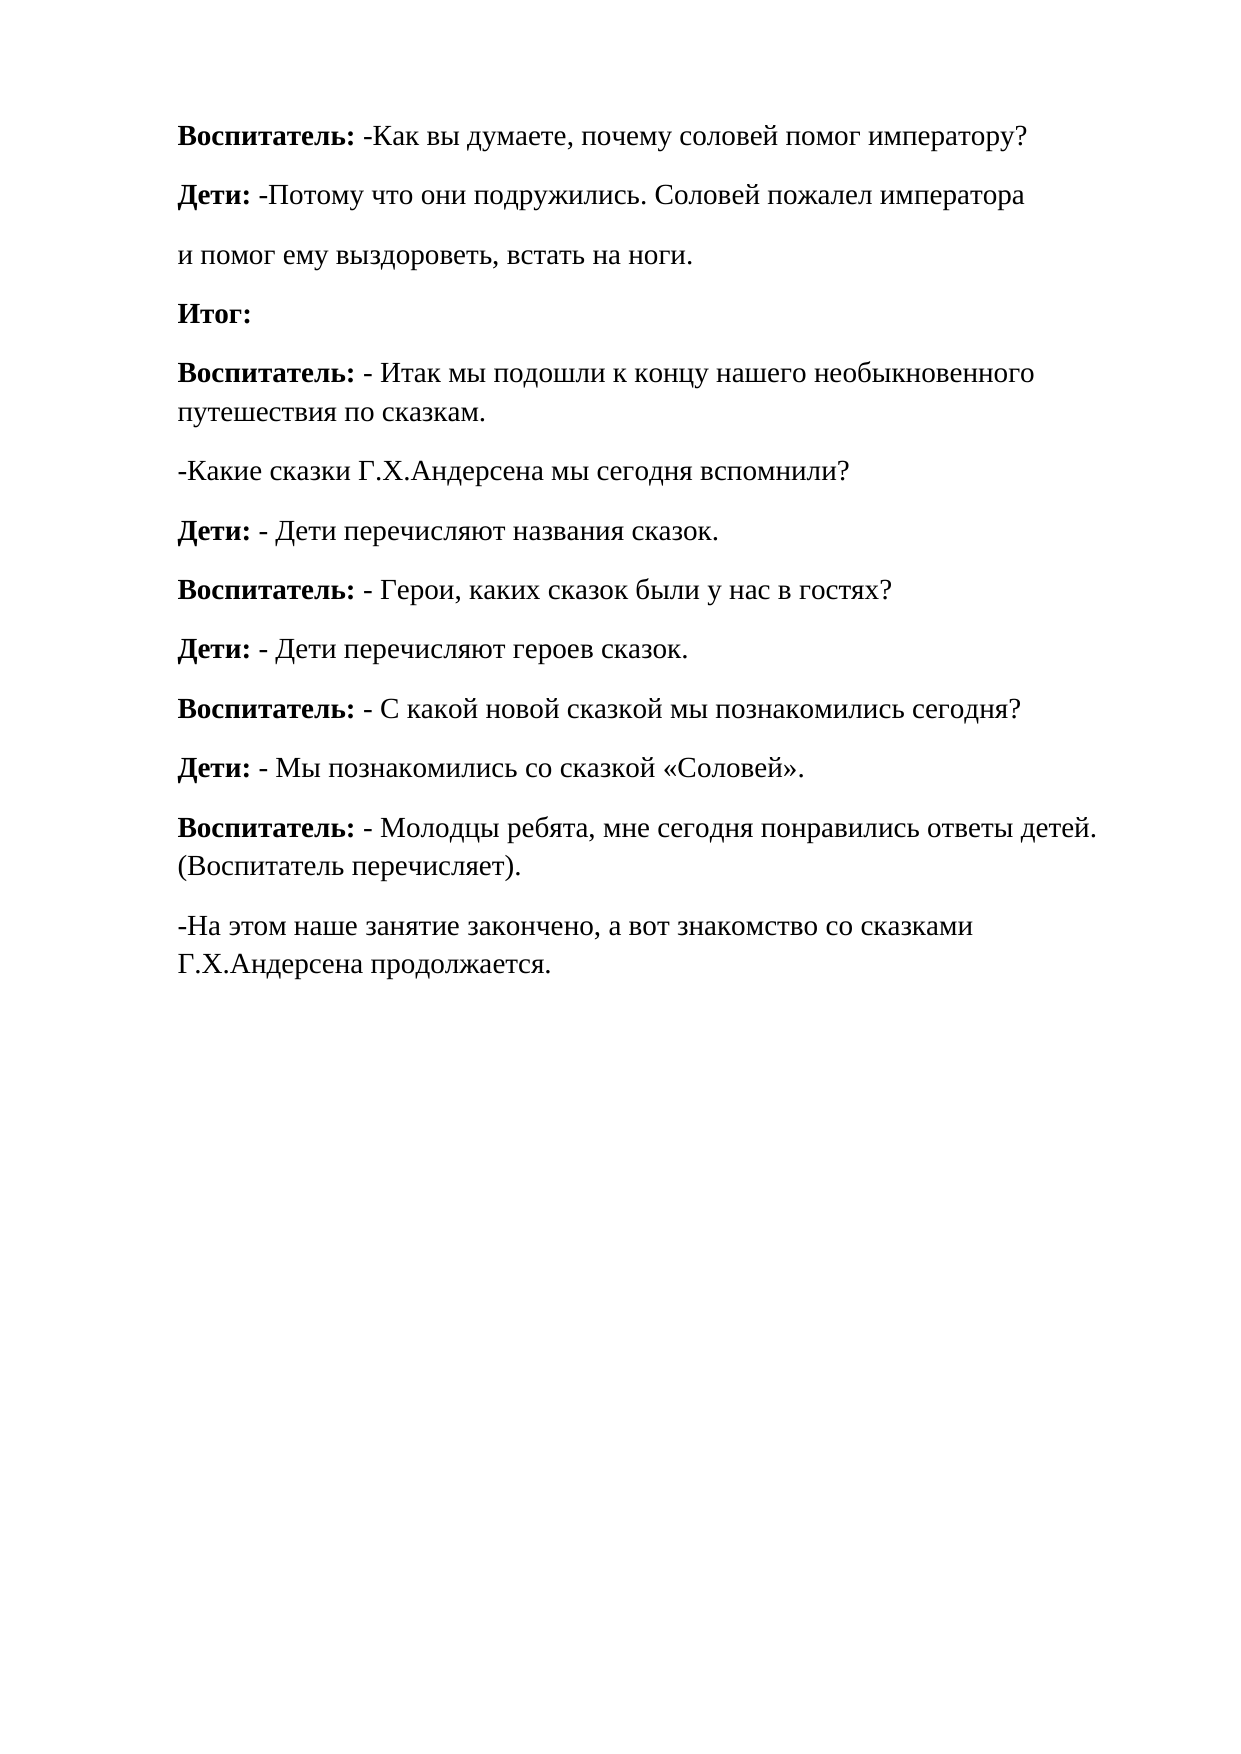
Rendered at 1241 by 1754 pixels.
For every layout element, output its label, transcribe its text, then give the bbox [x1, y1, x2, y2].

text Воспитатель: - Герои, каких сказок были у нас в гостях? [177, 572, 1122, 606]
text Итог: [177, 296, 1122, 330]
text Воспитатель: - С какой новой сказкой мы познакомились сегодня? [177, 691, 1122, 724]
text Воспитатель: - Итак мы подошли к концу нашего необыкновенного путешествия по сказкам. [177, 356, 1122, 428]
text -На этом наше занятие закончено, а вот знакомство со сказками Г.Х.Андерсена продолжается. [177, 908, 1122, 980]
text Дети: - Дети перечисляют героев сказок. [177, 632, 1122, 665]
text Дети: - Мы познакомились со сказкой «Соловей». [177, 750, 1122, 784]
text Воспитатель: -Как вы думаете, почему соловей помог императору? [177, 118, 1122, 152]
text -Какие сказки Г.Х.Андерсена мы сегодня вспомнили? [177, 453, 1122, 487]
text Дети: - Дети перечисляют названия сказок. [177, 513, 1122, 546]
text Дети: -Потому что они подружились. Соловей пожалел императора [177, 177, 1122, 211]
text и помог ему выздороветь, встать на ноги. [177, 237, 1122, 270]
text Воспитатель: - Молодцы ребята, мне сегодня понравились ответы детей. (Воспитатель перечисляет). [177, 810, 1122, 882]
